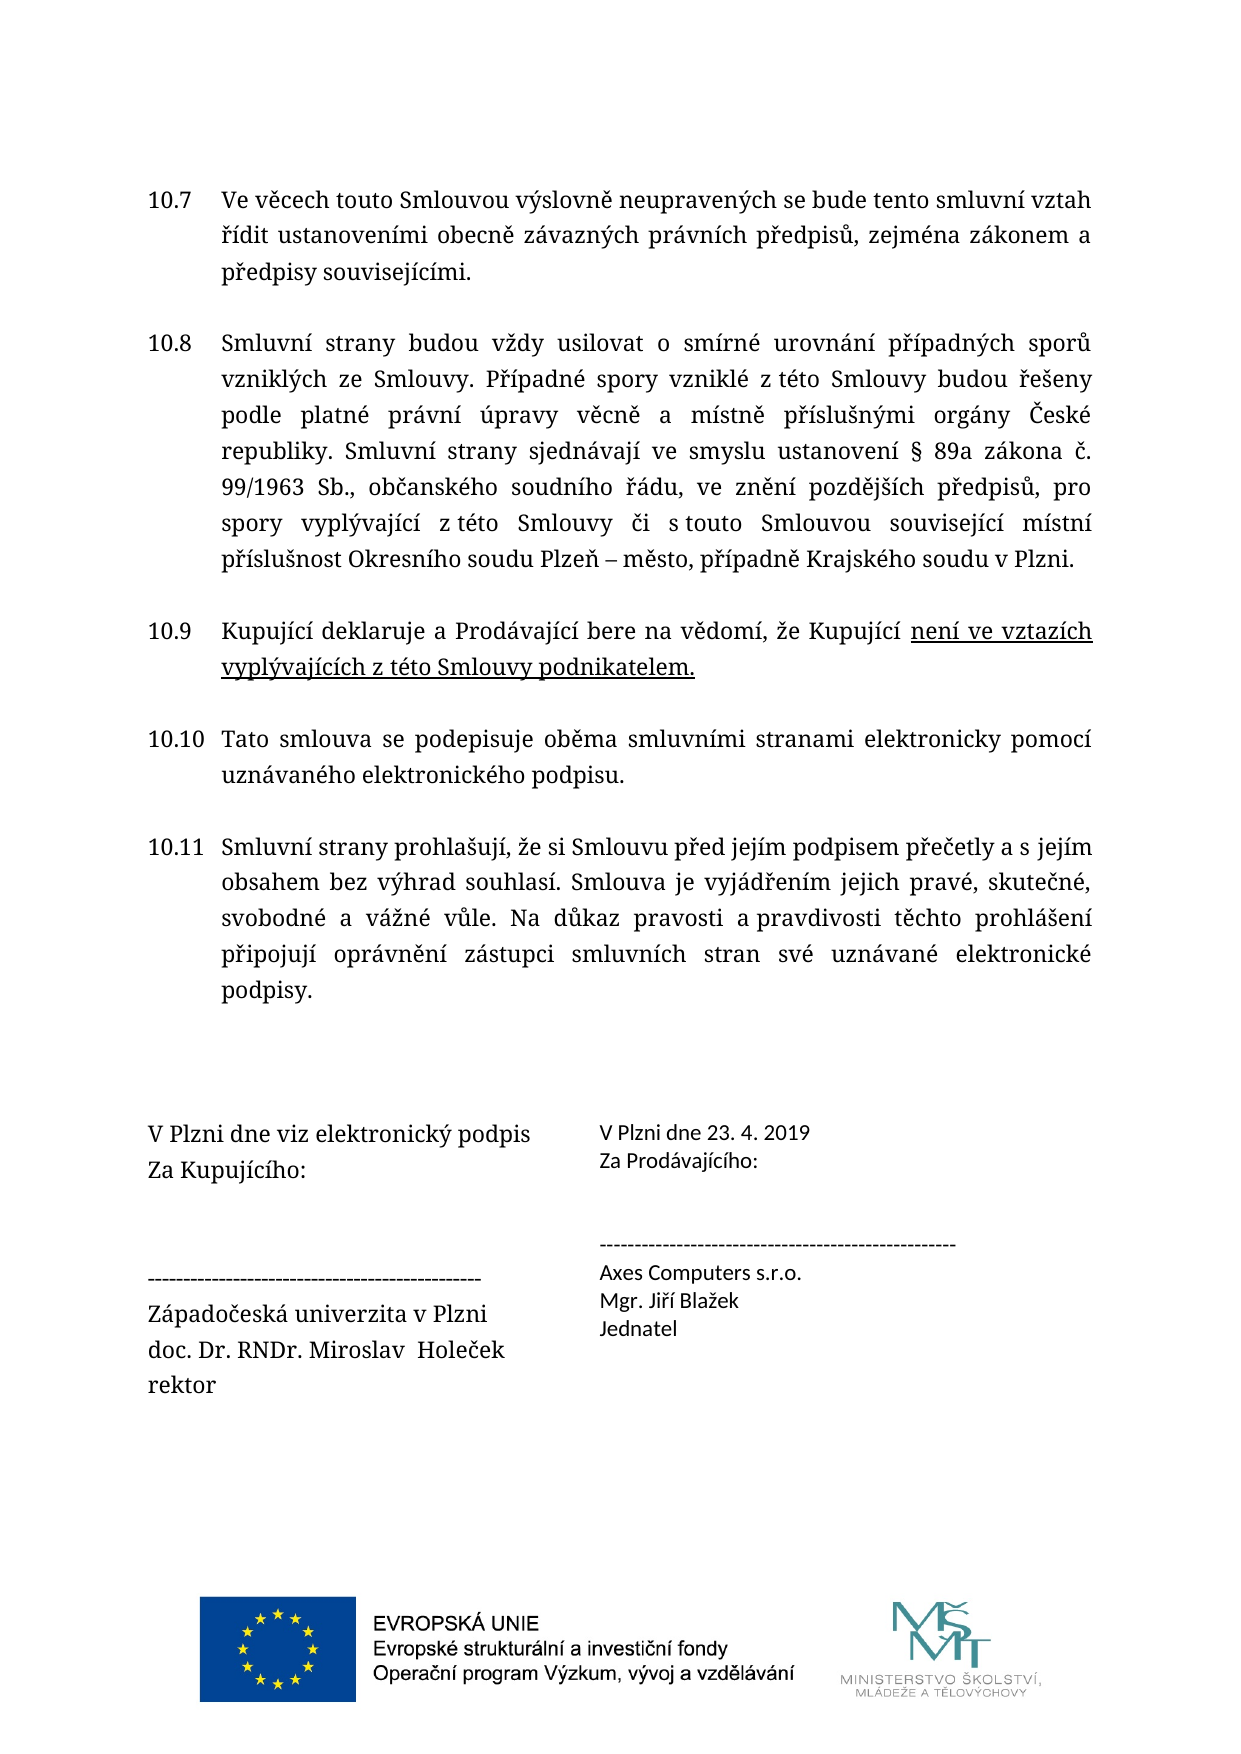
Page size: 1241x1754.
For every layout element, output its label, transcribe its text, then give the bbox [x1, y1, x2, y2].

text 10.11 Smluvní strany prohlašují, že si Smlouvu před jejím podpisem přečetly a s jejím obsahem bez výhrad souhlasí. Smlouva je vyjádřením jejich pravé, skutečné, svobodné a vážné vůle. Na důkaz pravosti a pravdivosti těchto prohlášení připojují oprávnění zástupci smluvních stran své uznávané elektronické podpisy. [148, 830, 1093, 1005]
table_header V Plzni dne viz elektronický podpis Za Kupujícího: ----------------------------------------------- Západočeská univerzita v Plzni doc. Dr. RNDr. Miroslav Holeček rektor [136, 1118, 588, 1441]
picture [147, 1544, 1093, 1754]
table_header V Plzni dne 23. 4. 2019 Za Prodávajícího: --------------------------------------------------- Axes Computers s.r.o. Mgr. Jiří Blažek Jednatel [588, 1118, 1040, 1441]
text 10.9 Kupující deklaruje a Prodávající bere na vědomí, že Kupující není ve vztazích vyplývajících z této Smlouvy podnikatelem. [148, 615, 1093, 682]
text 10.7 Ve věcech touto Smlouvou výslovně neupravených se bude tento smluvní vztah řídit ustanoveními obecně závazných právních předpisů, zejména zákonem a předpisy souvisejícími. [148, 183, 1093, 287]
text 10.8 Smluvní strany budou vždy usilovat o smírné urovnání případných sporů vzniklých ze Smlouvy. Případné spory vzniklé z této Smlouvy budou řešeny podle platné právní úpravy věcně a místně příslušnými orgány České republiky. Smluvní strany sjednávají ve smyslu ustanovení § 89a zákona č. 99/1963 Sb., občanského soudního řádu, ve znění pozdějších předpisů, pro spory vyplývající z této Smlouvy či s touto Smlouvou související místní příslušnost Okresního soudu Plzeň – město, případně Krajského soudu v Plzni. [148, 327, 1093, 574]
text 10.10 Tato smlouva se podepisuje oběma smluvními stranami elektronicky pomocí uznávaného elektronického podpisu. [148, 723, 1093, 790]
